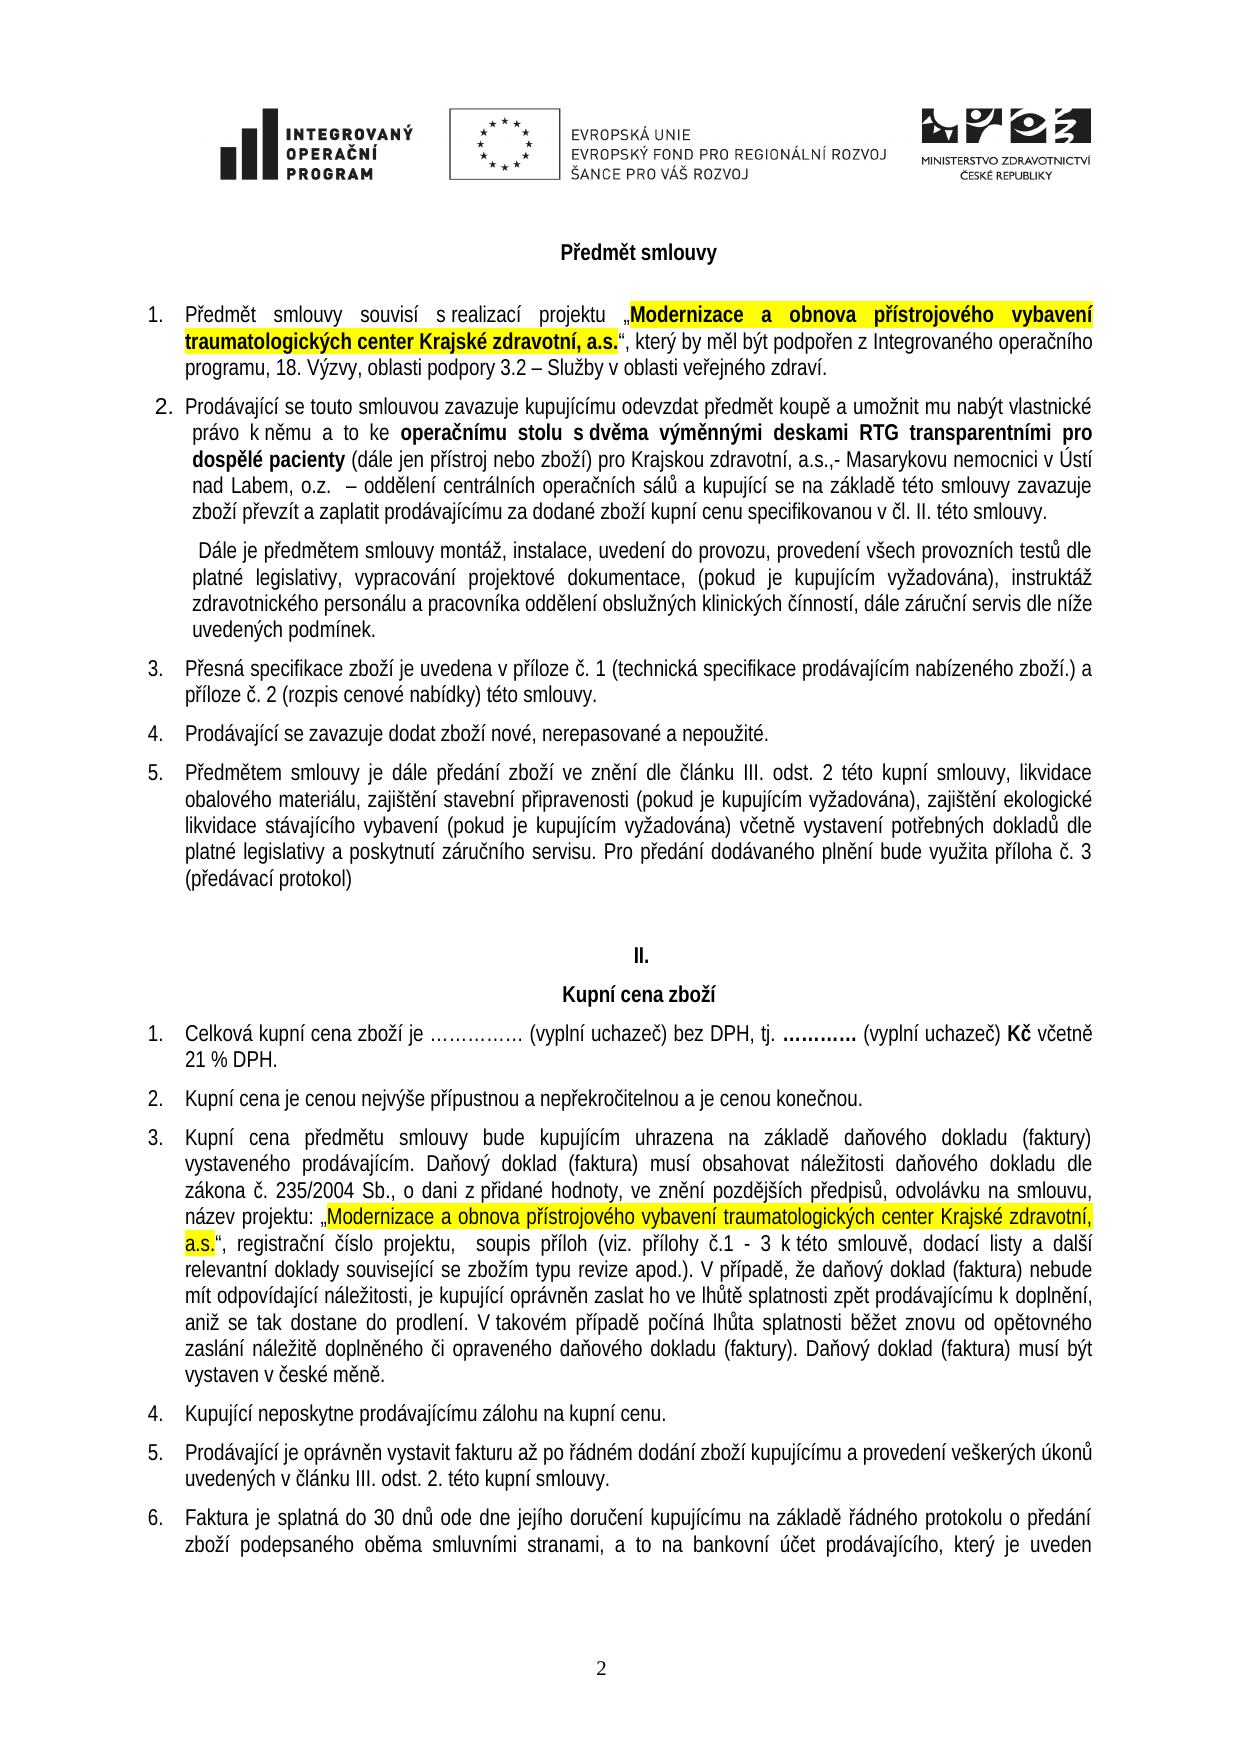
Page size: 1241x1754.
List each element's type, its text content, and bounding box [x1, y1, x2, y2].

picture [184, 73, 1127, 215]
list Kupující neposkytne prodávajícímu zálohu na kupní cenu. [148, 1400, 1093, 1426]
list Kupní cena je cenou nejvýše přípustnou a nepřekročitelnou a je cenou konečnou. [148, 1085, 1093, 1112]
list Předmětem smlouvy je dále předání zboží ve znění dle článku III. odst. 2 této kupní smlouvy, likvidace obalového materiálu, zajištění stavební připravenosti (pokud je kupujícím vyžadována), zajištění ekologické likvidace stávajícího vybavení (pokud je kupujícím vyžadována) včetně vystavení potřebných dokladů dle platné legislativy a poskytnutí záručního servisu. Pro předání dodávaného plnění bude využita příloha č. 3 (předávací protokol) [148, 759, 1093, 891]
list Prodávající se touto smlouvou zavazuje kupujícímu odevzdat předmět koupě a umožnit mu nabýt vlastnické právo k němu a to ke operačnímu stolu s dvěma výměnnými deskami RTG transparentními pro dospělé pacienty (dále jen přístroj nebo zboží) pro Krajskou zdravotní, a.s.,- Masarykovu nemocnici v Ústí nad Labem, o.z. – oddělení centrálních operačních sálů a kupující se na základě této smlouvy zavazuje zboží převzít a zaplatit prodávajícímu za dodané zboží kupní cenu specifikovanou v čl. II. této smlouvy. [154, 393, 1093, 525]
text II. [185, 942, 1093, 969]
list Předmět smlouvy souvisí s realizací projektu „Modernizace a obnova přístrojového vybavení traumatologických center Krajské zdravotní, a.s.“, který by měl být podpořen z Integrovaného operačního programu, 18. Výzvy, oblasti podpory 3.2 – Služby v oblasti veřejného zdraví. [148, 301, 1093, 380]
subtitle Předmět smlouvy [185, 238, 1093, 265]
list Přesná specifikace zboží je uvedena v příloze č. 1 (technická specifikace prodávajícím nabízeného zboží.) a příloze č. 2 (rozpis cenové nabídky) této smlouvy. [148, 655, 1093, 708]
list Prodávající je oprávněn vystavit fakturu až po řádném dodání zboží kupujícímu a provedení veškerých úkonů uvedených v článku III. odst. 2. této kupní smlouvy. [148, 1439, 1093, 1492]
list Kupní cena předmětu smlouvy bude kupujícím uhrazena na základě daňového dokladu (faktury) vystaveného prodávajícím. Daňový doklad (faktura) musí obsahovat náležitosti daňového dokladu dle zákona č. 235/2004 Sb., o dani z přidané hodnoty, ve znění pozdějších předpisů, odvolávku na smlouvu, název projektu: „Modernizace a obnova přístrojového vybavení traumatologických center Krajské zdravotní, a.s.“, registrační číslo projektu, soupis příloh (viz. přílohy č.1 - 3 k této smlouvě, dodací listy a další relevantní doklady související se zbožím typu revize apod.). V případě, že daňový doklad (faktura) nebude mít odpovídající náležitosti, je kupující oprávněn zaslat ho ve lhůtě splatnosti zpět prodávajícímu k doplnění, aniž se tak dostane do prodlení. V takovém případě počíná lhůta splatnosti běžet znovu od opětovného zaslání náležitě doplněného či opraveného daňového dokladu (faktury). Daňový doklad (faktura) musí být vystaven v české měně. [148, 1124, 1093, 1388]
list Prodávající se zavazuje dodat zboží nové, nerepasované a nepoužité. [148, 720, 1093, 747]
list Celková kupní cena zboží je …………… (vyplní uchazeč) bez DPH, tj. ………… (vyplní uchazeč) Kč včetně 21 % DPH. [148, 1020, 1093, 1073]
subtitle Kupní cena zboží [185, 981, 1093, 1007]
text Dále je předmětem smlouvy montáž, instalace, uvedení do provozu, provedení všech provozních testů dle platné legislativy, vypracování projektové dokumentace, (pokud je kupujícím vyžadována), instruktáž zdravotnického personálu a pracovníka oddělení obslužných klinických čínností, dále záruční servis dle níže uvedených podmínek. [161, 537, 1093, 643]
